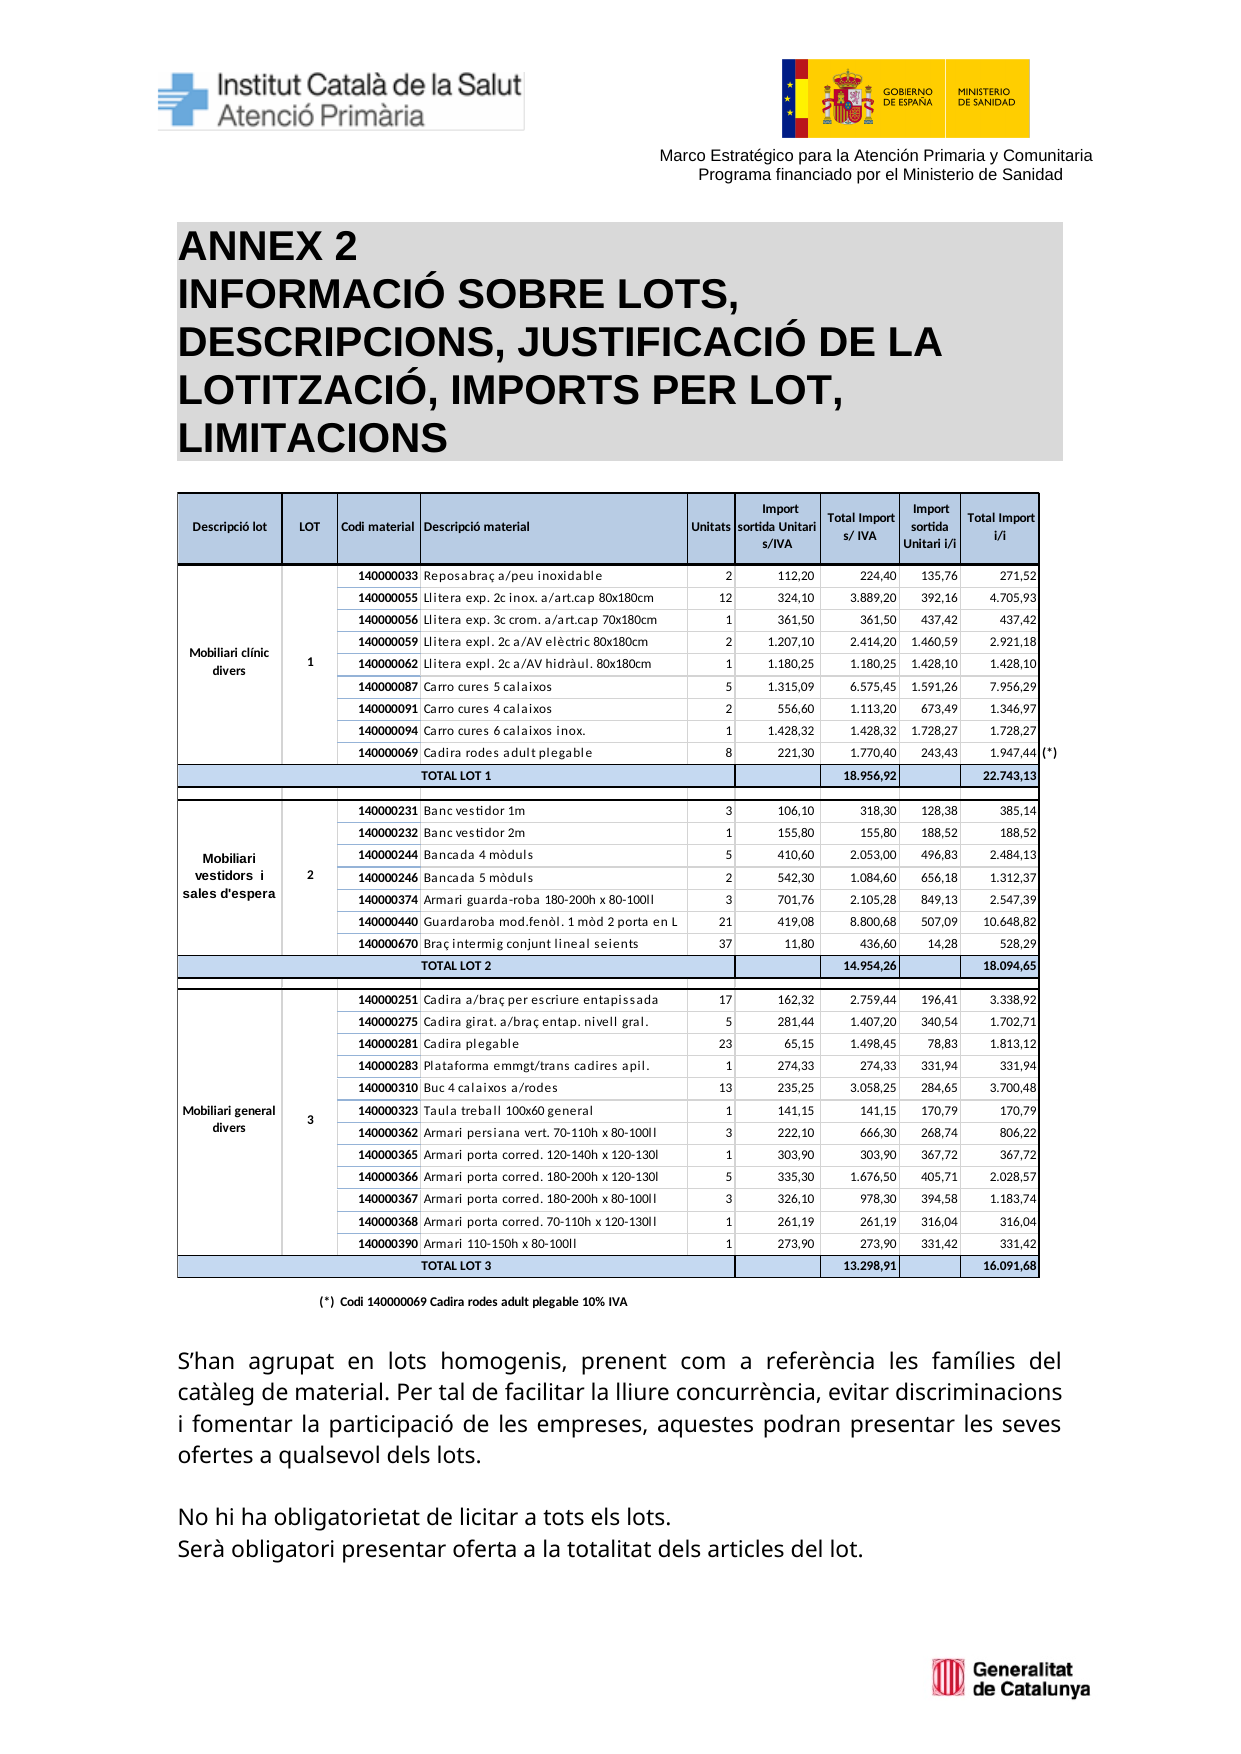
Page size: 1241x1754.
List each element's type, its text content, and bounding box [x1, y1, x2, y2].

picture [780, 57, 1031, 140]
picture [893, 1652, 1129, 1704]
text INFORMACIÓ SOBRE LOTS, DESCRIPCIONS, JUSTIFICACIÓ DE LA LOTITZACIÓ, IMPORTS PER LOT, LIMITACIONS [177, 269, 1063, 461]
text No hi ha obligatorietat de licitar a tots els lots. [177, 1501, 1063, 1533]
text S’han agrupat en lots homogenis, prenent com a referència les famílies del catàleg de material. Per tal de facilitar la lliure concurrència, evitar discriminacions i fomentar la participació de les empreses, aquestes podran presentar les seves ofertes a qualsevol dels lots. [177, 1345, 1063, 1470]
text ANNEX 2 [177, 222, 1063, 269]
picture [157, 72, 525, 132]
text Serà obligatori presentar oferta a la totalitat dels articles del lot. [177, 1533, 1063, 1564]
